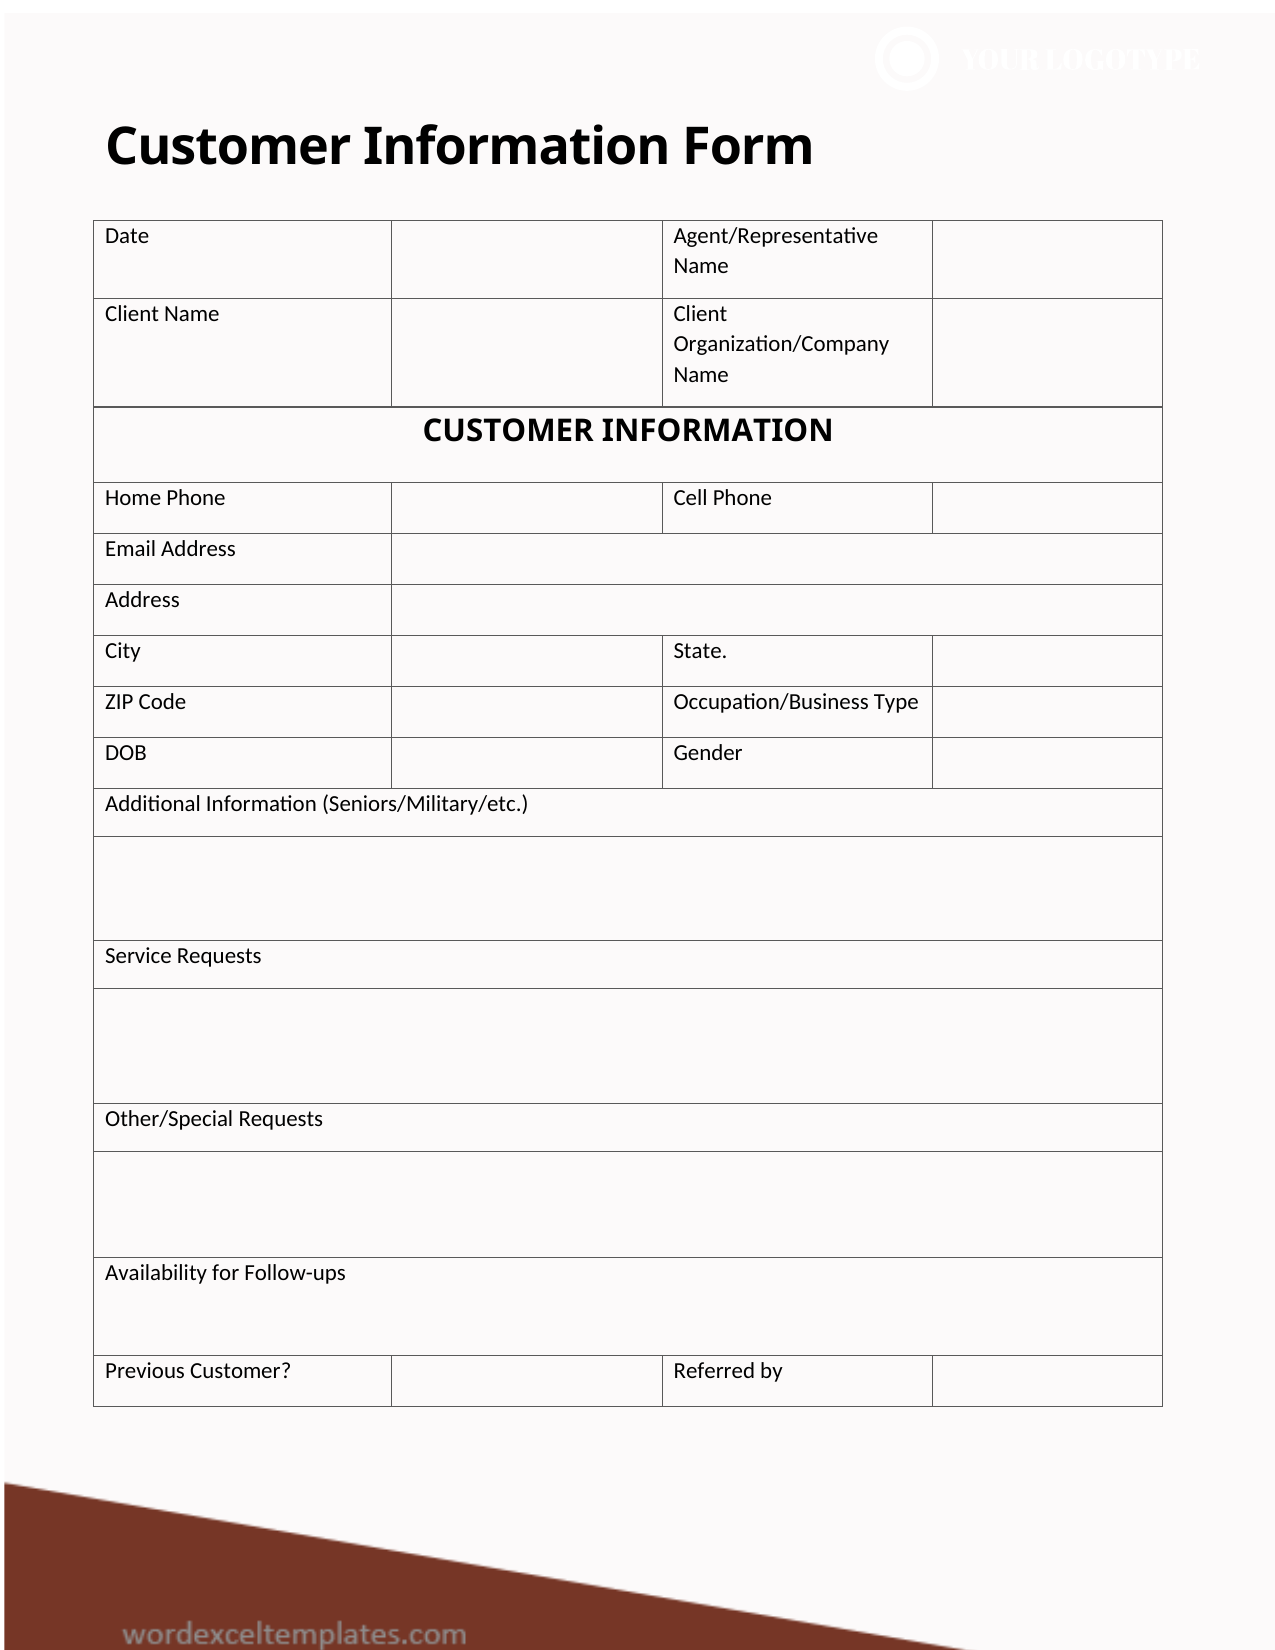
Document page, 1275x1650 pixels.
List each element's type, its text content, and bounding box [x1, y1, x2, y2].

table_cell [94, 1356, 391, 1406]
table_cell [663, 299, 932, 406]
table_cell CUSTOMER INFORMATION [94, 408, 1162, 482]
table_cell [94, 534, 391, 584]
table_cell [392, 636, 662, 686]
table_cell [933, 687, 1162, 737]
table_cell [392, 221, 662, 298]
table_cell [663, 483, 932, 533]
table_cell [94, 299, 391, 406]
table_header Customer Information Form [94, 109, 1162, 220]
table_cell [94, 738, 391, 788]
table_cell [933, 1356, 1162, 1406]
table_cell [94, 989, 1162, 1103]
table_cell [94, 687, 391, 737]
table_cell [933, 636, 1162, 686]
table_cell [933, 221, 1162, 298]
table_cell [94, 1152, 1162, 1257]
table_cell [94, 789, 1162, 836]
table_cell [94, 483, 391, 533]
table_cell [663, 221, 932, 298]
picture [4, 13, 1275, 1650]
table_cell [94, 837, 1162, 940]
table_cell [392, 299, 662, 406]
table_cell [933, 483, 1162, 533]
table_cell [663, 687, 932, 737]
table_cell [933, 738, 1162, 788]
table_cell [392, 687, 662, 737]
table_cell [392, 1356, 662, 1406]
table_cell [94, 1104, 1162, 1151]
table_cell [392, 483, 662, 533]
table_cell [392, 534, 1162, 584]
table_cell [663, 738, 932, 788]
table_cell [392, 585, 1162, 635]
table_cell [94, 585, 391, 635]
table_cell [392, 738, 662, 788]
table_cell [94, 1258, 1162, 1355]
table_cell [933, 299, 1162, 406]
table_cell [94, 221, 391, 298]
table_cell [663, 636, 932, 686]
table_cell [663, 1356, 932, 1406]
table_cell [94, 636, 391, 686]
table_cell [94, 941, 1162, 988]
